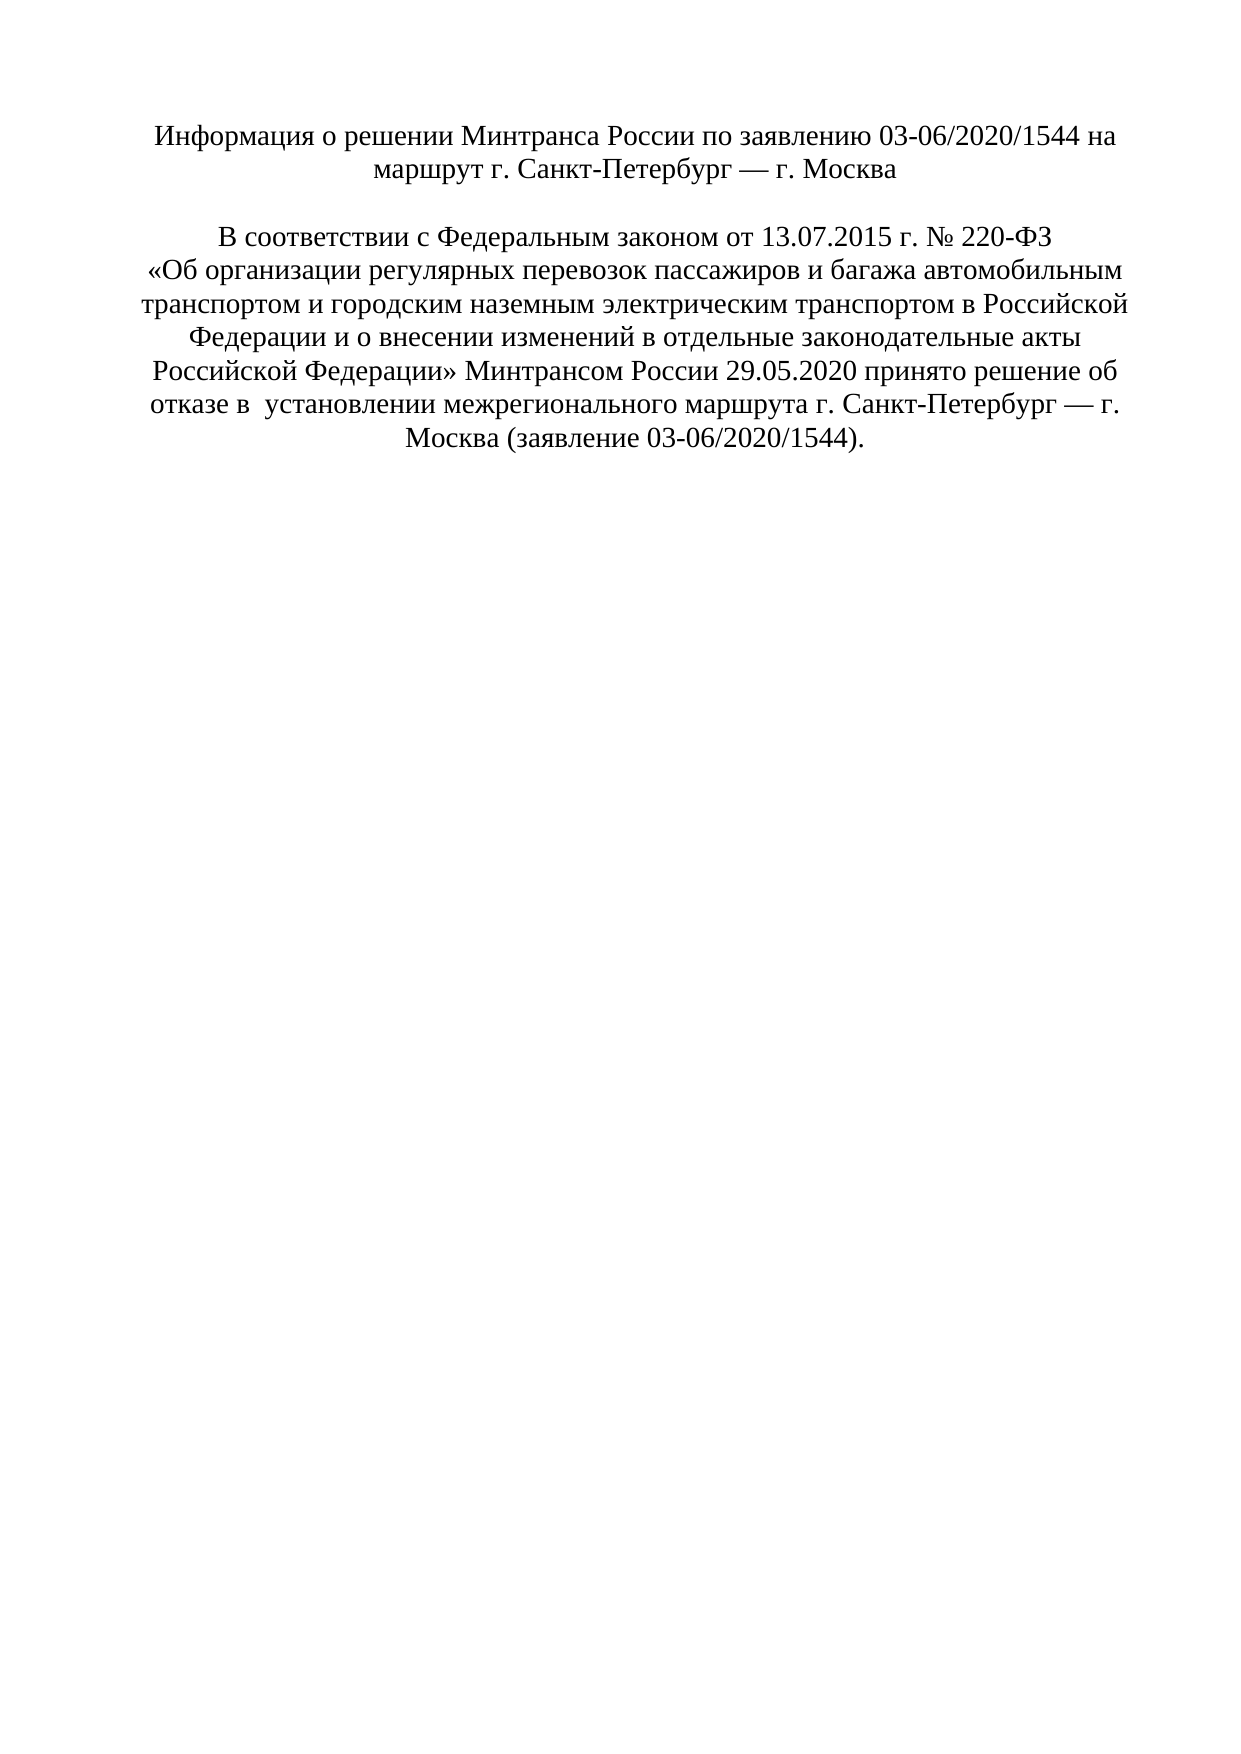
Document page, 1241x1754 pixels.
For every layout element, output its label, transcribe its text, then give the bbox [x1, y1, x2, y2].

text Информация о решении Минтранса России по заявлению 03-06/2020/1544 на маршрут г. Санкт-Петербург — г. Москва [118, 118, 1152, 185]
text В соответствии с Федеральным законом от 13.07.2015 г. № 220-ФЗ «Об организации регулярных перевозок пассажиров и багажа автомобильным транспортом и городским наземным электрическим транспортом в Российской Федерации и о внесении изменений в отдельные законодательные акты Российской Федерации» Минтрансом России 29.05.2020 принято решение об отказе в установлении межрегионального маршрута г. Санкт-Петербург — г. Москва (заявление 03-06/2020/1544). [118, 219, 1152, 453]
